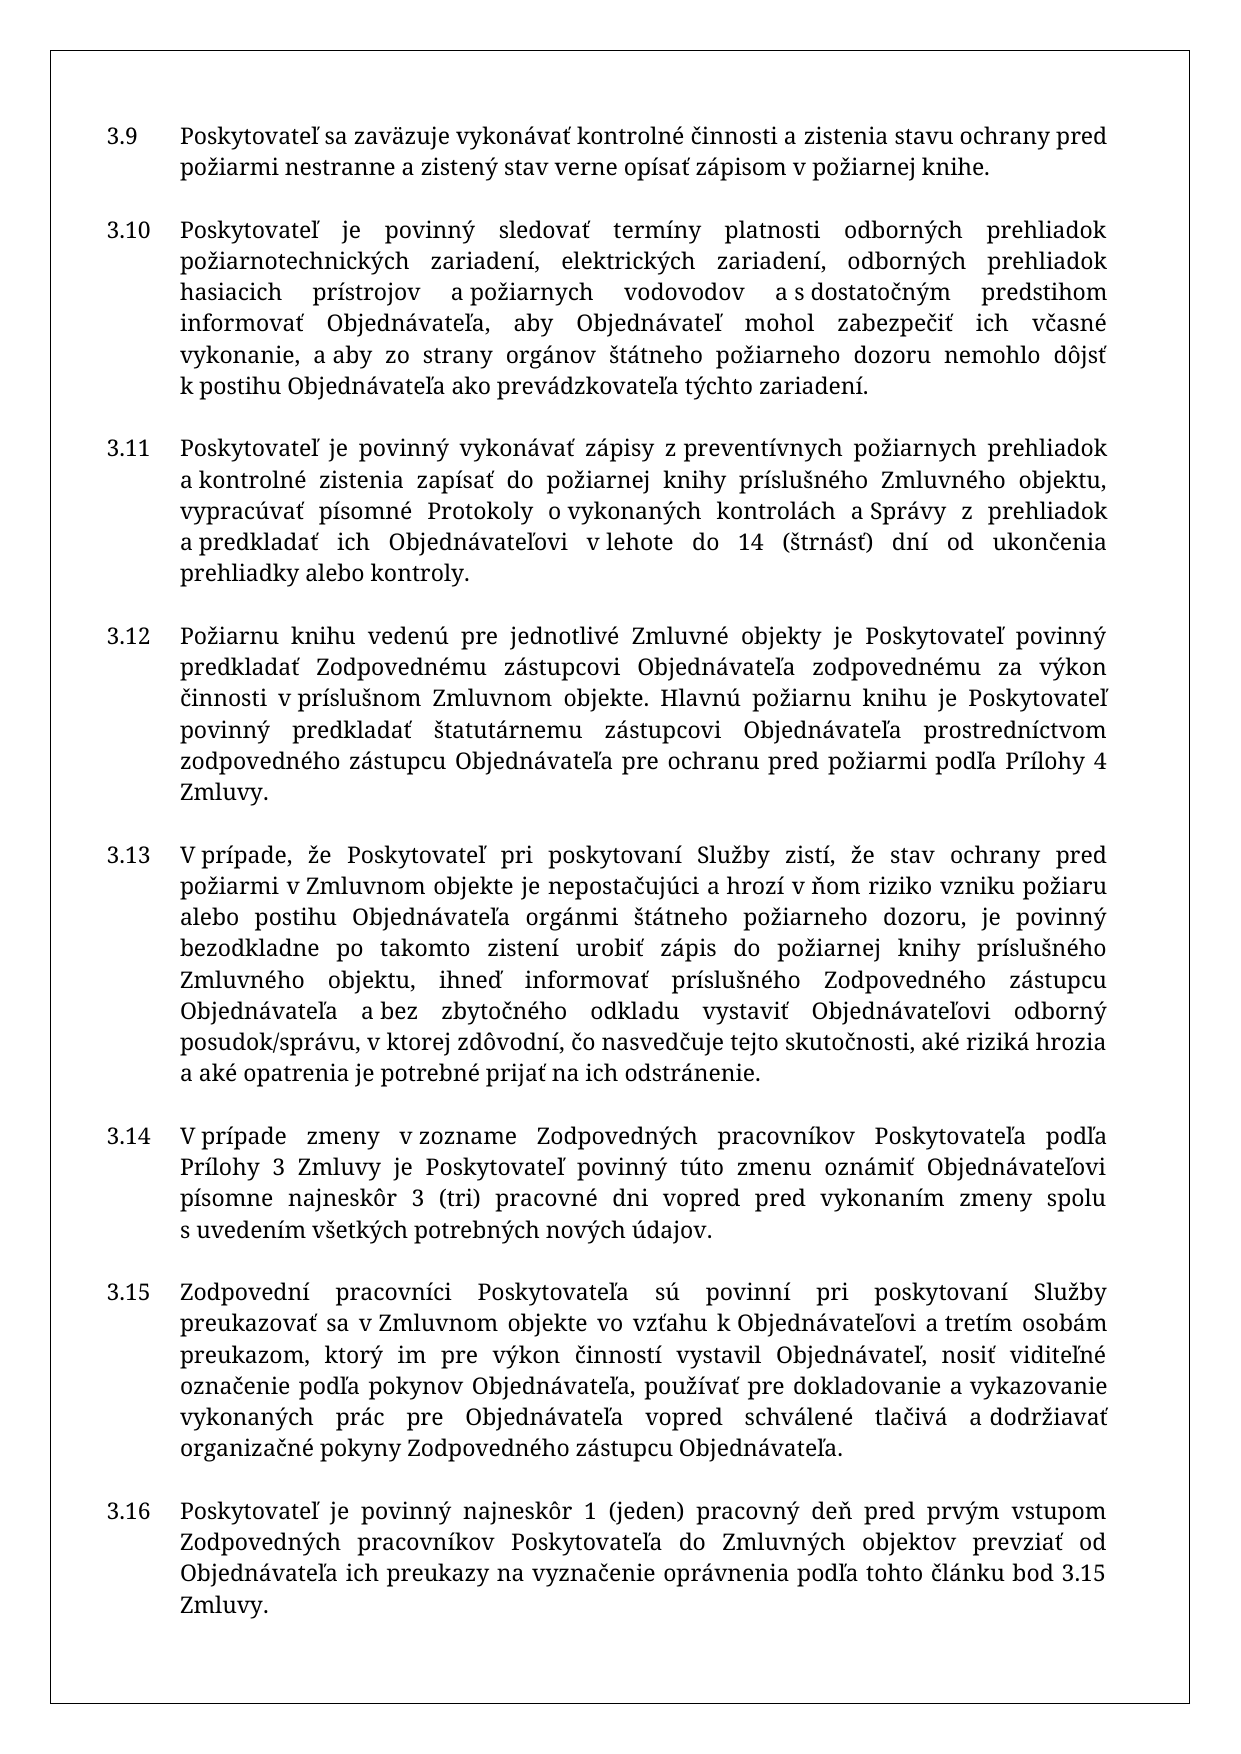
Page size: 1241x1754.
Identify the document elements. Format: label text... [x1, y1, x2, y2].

text 3.9 Poskytovateľ sa zaväzuje vykonávať kontrolné činnosti a zistenia stavu ochrany pred požiarmi nestranne a zistený stav verne opísať zápisom v požiarnej knihe. [106, 120, 1108, 182]
text 3.11 Poskytovateľ je povinný vykonávať zápisy z preventívnych požiarnych prehliadok a kontrolné zistenia zapísať do požiarnej knihy príslušného Zmluvného objektu, vypracúvať písomné Protokoly o vykonaných kontrolách a Správy z prehliadok a predkladať ich Objednávateľovi v lehote do 14 (štrnásť) dní od ukončenia prehliadky alebo kontroly. [106, 432, 1108, 589]
text 3.15 Zodpovední pracovníci Poskytovateľa sú povinní pri poskytovaní Služby preukazovať sa v Zmluvnom objekte vo vzťahu k Objednávateľovi a tretím osobám preukazom, ktorý im pre výkon činností vystavil Objednávateľ, nosiť viditeľné označenie podľa pokynov Objednávateľa, používať pre dokladovanie a vykazovanie vykonaných prác pre Objednávateľa vopred schválené tlačivá a dodržiavať organizačné pokyny Zodpovedného zástupcu Objednávateľa. [106, 1276, 1108, 1464]
text 3.10 Poskytovateľ je povinný sledovať termíny platnosti odborných prehliadok požiarnotechnických zariadení, elektrických zariadení, odborných prehliadok hasiacich prístrojov a požiarnych vodovodov a s dostatočným predstihom informovať Objednávateľa, aby Objednávateľ mohol zabezpečiť ich včasné vykonanie, a aby zo strany orgánov štátneho požiarneho dozoru nemohlo dôjsť k postihu Objednávateľa ako prevádzkovateľa týchto zariadení. [106, 214, 1108, 401]
text 3.14 V prípade zmeny v zozname Zodpovedných pracovníkov Poskytovateľa podľa Prílohy 3 Zmluvy je Poskytovateľ povinný túto zmenu oznámiť Objednávateľovi písomne najneskôr 3 (tri) pracovné dni vopred pred vykonaním zmeny spolu s uvedením všetkých potrebných nových údajov. [106, 1120, 1108, 1245]
text 3.13 V prípade, že Poskytovateľ pri poskytovaní Služby zistí, že stav ochrany pred požiarmi v Zmluvnom objekte je nepostačujúci a hrozí v ňom riziko vzniku požiaru alebo postihu Objednávateľa orgánmi štátneho požiarneho dozoru, je povinný bezodkladne po takomto zistení urobiť zápis do požiarnej knihy príslušného Zmluvného objektu, ihneď informovať príslušného Zodpovedného zástupcu Objednávateľa a bez zbytočného odkladu vystaviť Objednávateľovi odborný posudok/správu, v ktorej zdôvodní, čo nasvedčuje tejto skutočnosti, aké riziká hrozia a aké opatrenia je potrebné prijať na ich odstránenie. [106, 839, 1108, 1089]
text 3.12 Požiarnu knihu vedenú pre jednotlivé Zmluvné objekty je Poskytovateľ povinný predkladať Zodpovednému zástupcovi Objednávateľa zodpovednému za výkon činnosti v príslušnom Zmluvnom objekte. Hlavnú požiarnu knihu je Poskytovateľ povinný predkladať štatutárnemu zástupcovi Objednávateľa prostredníctvom zodpovedného zástupcu Objednávateľa pre ochranu pred požiarmi podľa Prílohy 4 Zmluvy. [106, 620, 1108, 807]
text 3.16 Poskytovateľ je povinný najneskôr 1 (jeden) pracovný deň pred prvým vstupom Zodpovedných pracovníkov Poskytovateľa do Zmluvných objektov prevziať od Objednávateľa ich preukazy na vyznačenie oprávnenia podľa tohto článku bod 3.15 Zmluvy. [106, 1495, 1108, 1620]
